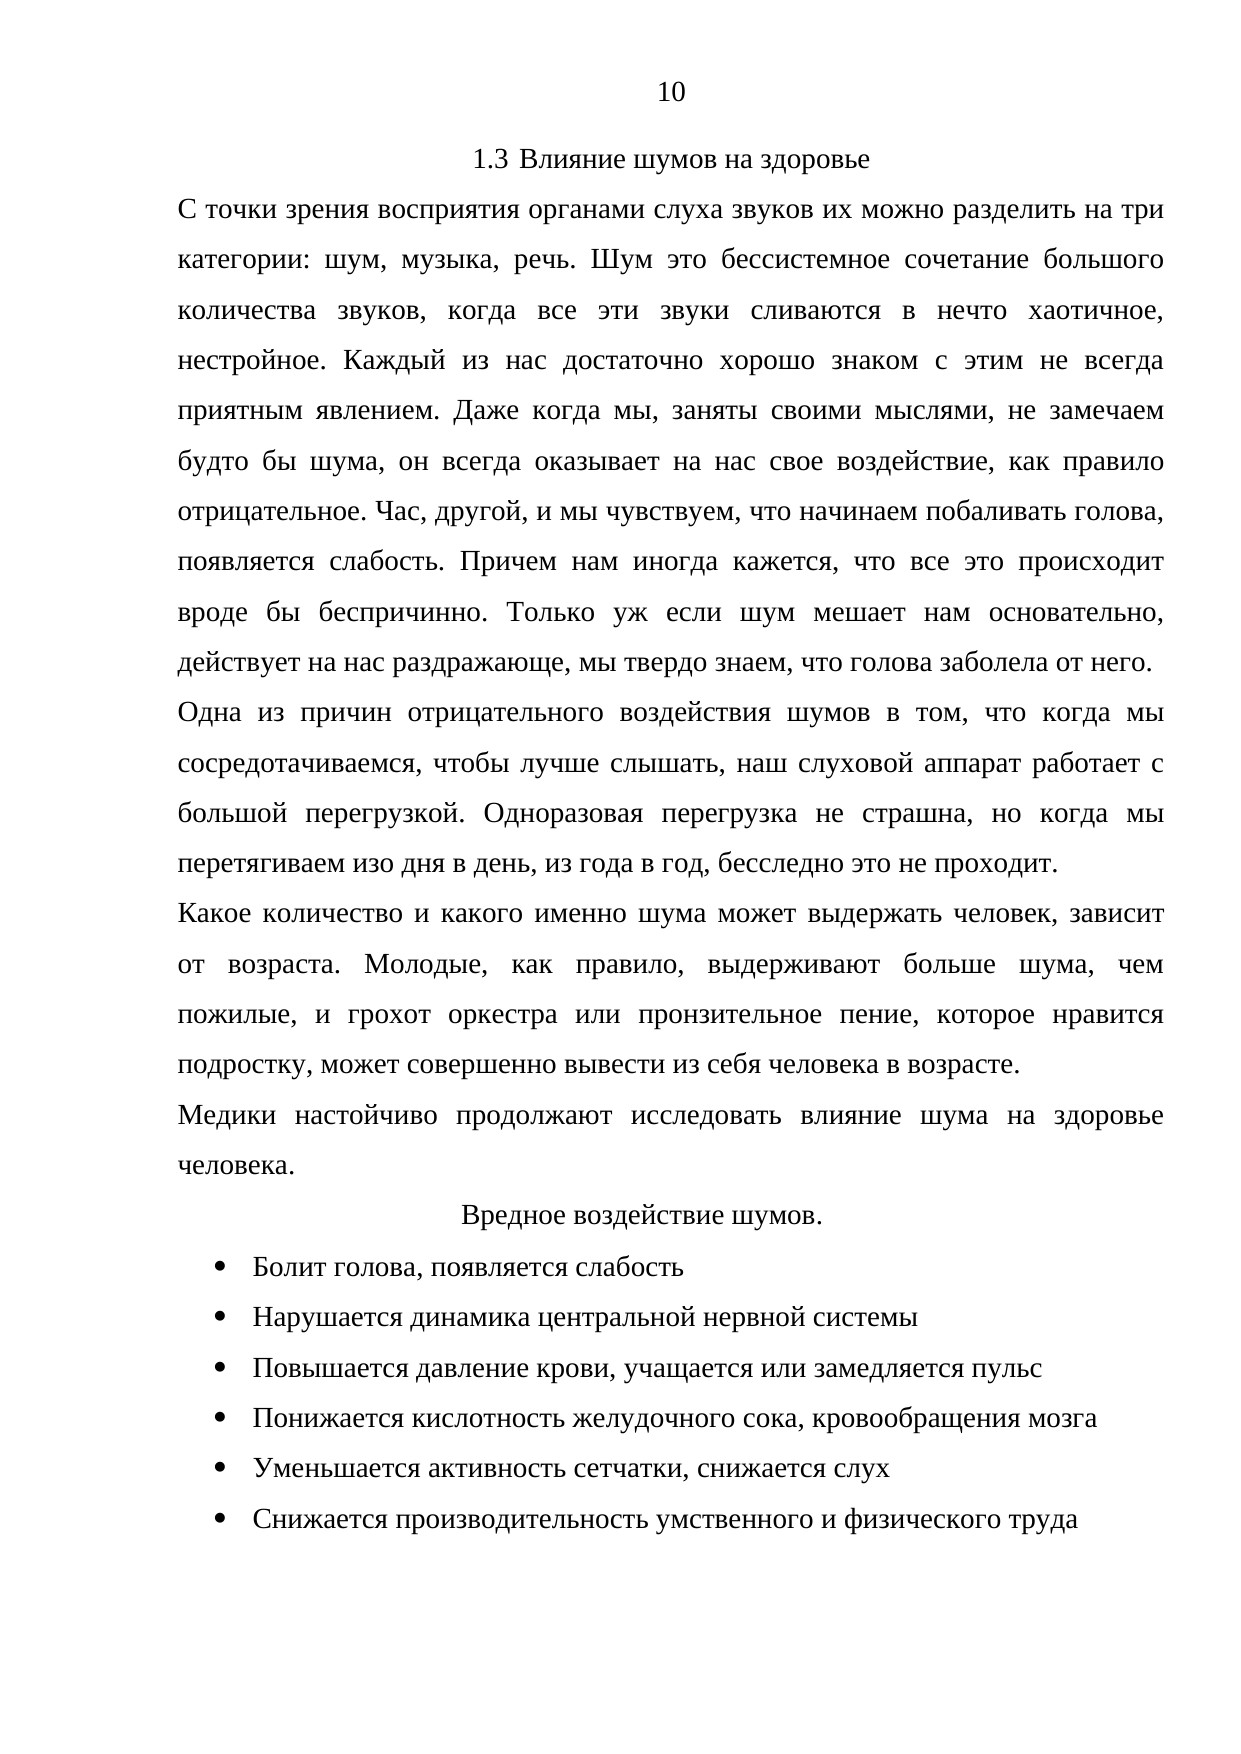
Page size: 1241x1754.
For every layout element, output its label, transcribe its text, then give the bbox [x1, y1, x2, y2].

list Уменьшается активность сетчатки, снижается слух [215, 1451, 1165, 1484]
text Вредное воздействие шумов. [177, 1197, 1165, 1231]
list Повышается давление крови, учащается или замедляется пульс [215, 1350, 1165, 1383]
list Болит голова, появляется слабость [215, 1249, 1165, 1282]
text Медики настойчиво продолжают исследовать влияние шума на здоровье человека. [177, 1097, 1165, 1181]
text С точки зрения восприятия органами слуха звуков их можно разделить на три категории: шум, музыка, речь. Шум это бессистемное сочетание большого количества звуков, когда все эти звуки сливаются в нечто хаотичное, нестройное. Каждый из нас достаточно хорошо знаком с этим не всегда приятным явлением. Даже когда мы, заняты своими мыслями, не замечаем будто бы шума, он всегда оказывает на нас свое воздействие, как правило отрицательное. Час, другой, и мы чувствуем, что начинаем побаливать голова, появляется слабость. Причем нам иногда кажется, что все это происходит вроде бы беспричинно. Только уж если шум мешает нам основательно, действует на нас раздражающе, мы твердо знаем, что голова заболела от него. [177, 191, 1165, 678]
list Снижается производительность умственного и физического труда [215, 1501, 1165, 1534]
text Одна из причин отрицательного воздействия шумов в том, что когда мы сосредотачиваемся, чтобы лучше слышать, наш слуховой аппарат работает с большой перегрузкой. Одноразовая перегрузка не страшна, но когда мы перетягиваем изо дня в день, из года в год, бесследно это не проходит. [177, 694, 1165, 879]
list Влияние шумов на здоровье [177, 141, 1165, 174]
list Нарушается динамика центральной нервной системы [215, 1299, 1165, 1333]
text Какое количество и какого именно шума может выдержать человек, зависит от возраста. Молодые, как правило, выдерживают больше шума, чем пожилые, и грохот оркестра или пронзительное пение, которое нравится подростку, может совершенно вывести из себя человека в возрасте. [177, 896, 1165, 1080]
list Понижается кислотность желудочного сока, кровообращения мозга [215, 1400, 1165, 1434]
